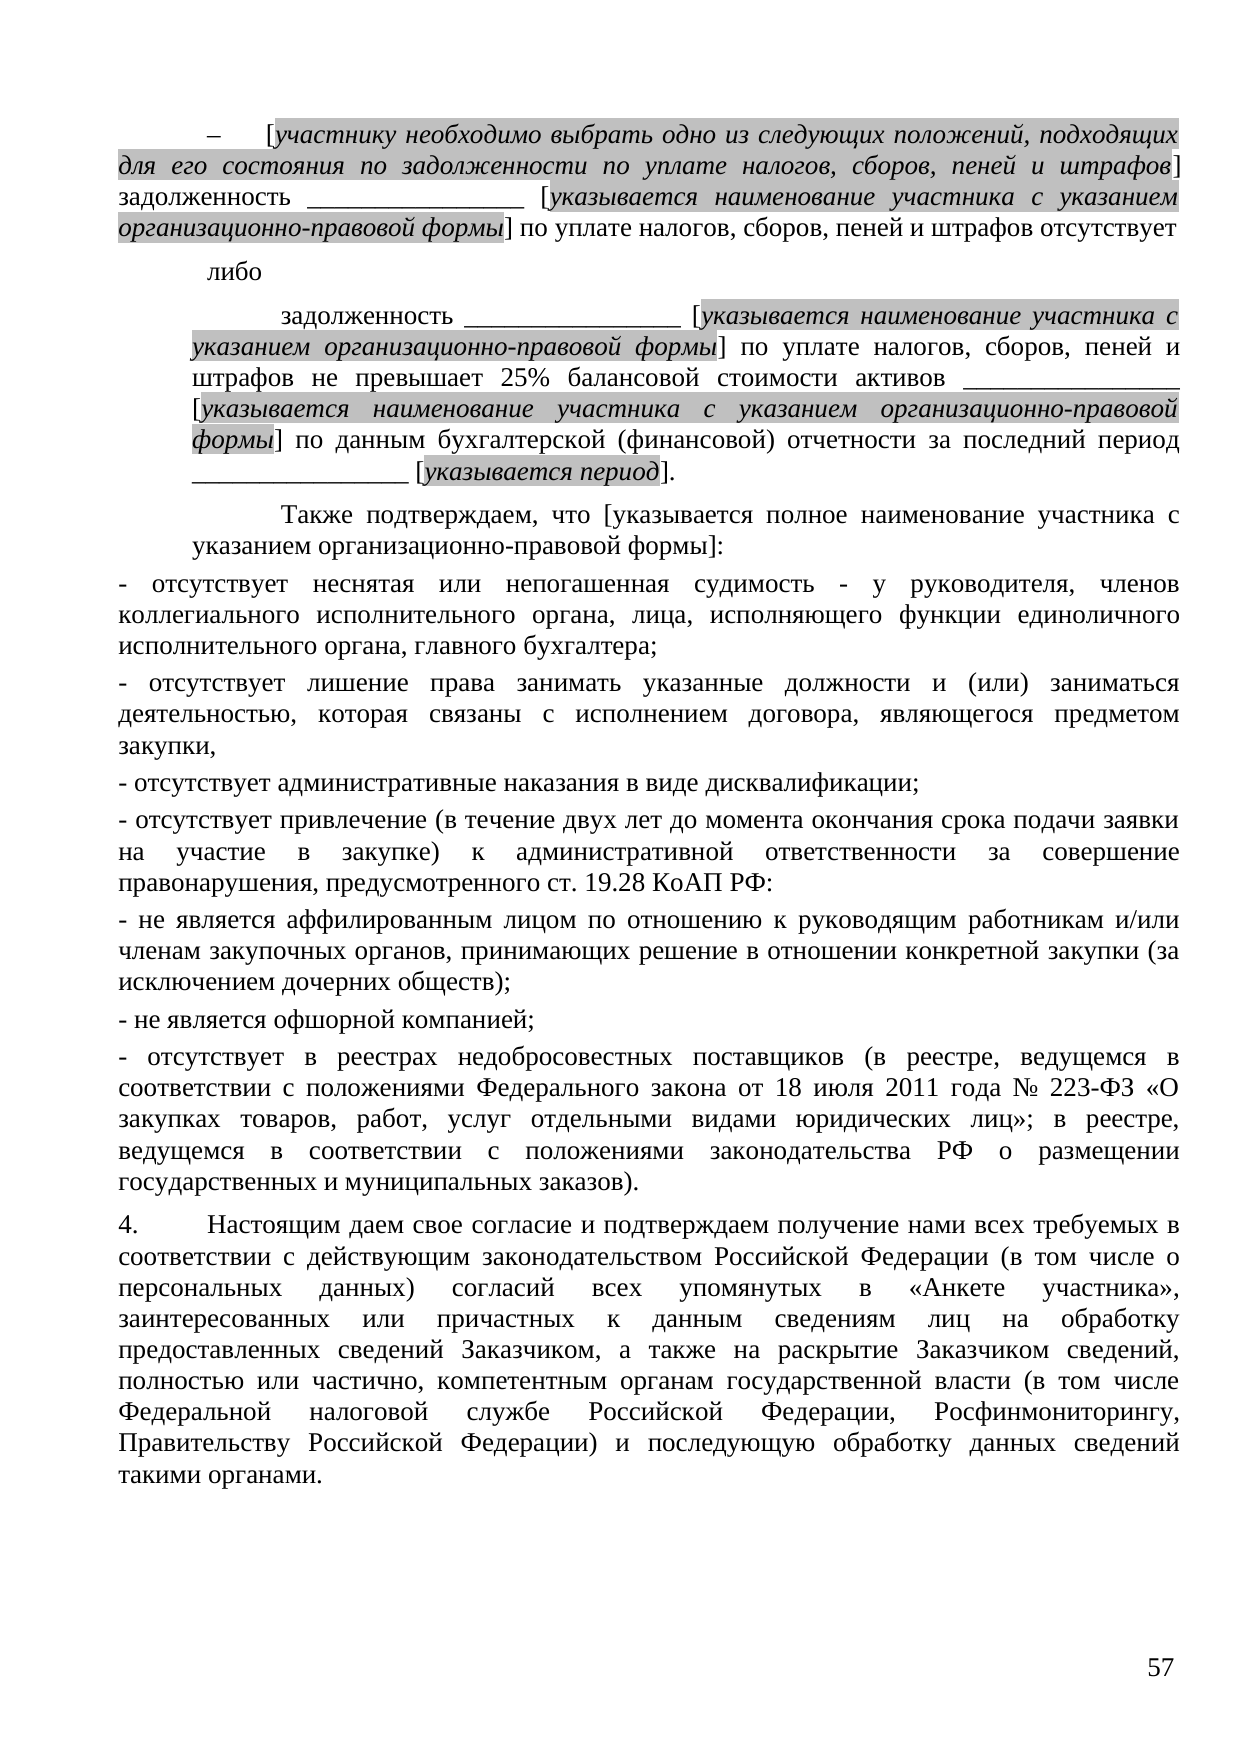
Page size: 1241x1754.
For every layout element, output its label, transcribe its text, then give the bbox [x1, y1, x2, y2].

text - не является аффилированным лицом по отношению к руководящим работникам и/или членам закупочных органов, принимающих решение в отношении конкретной закупки (за исключением дочерних обществ); [118, 903, 1181, 997]
text - отсутствует неснятая или непогашенная судимость - у руководителя, членов коллегиального исполнительного органа, лица, исполняющего функции единоличного исполнительного органа, главного бухгалтера; [118, 567, 1181, 660]
text Также подтверждаем, что [указывается полное наименование участника с указанием организационно-правовой формы]: [192, 498, 1181, 561]
text либо [207, 255, 1181, 286]
text - отсутствует в реестрах недобросовестных поставщиков (в реестре, ведущемся в соответствии с положениями Федерального закона от 18 июля 2011 года № 223-ФЗ «О закупках товаров, работ, услуг отдельными видами юридических лиц»; в реестре, ведущемся в соответствии с положениями законодательства РФ о размещении государственных и муниципальных заказов). [118, 1040, 1181, 1196]
text - не является офшорной компанией; [118, 1003, 1181, 1034]
text - отсутствует привлечение (в течение двух лет до момента окончания срока подачи заявки на участие в закупке) к административной ответственности за совершение правонарушения, предусмотренного ст. 19.28 КоАП РФ: [118, 803, 1181, 897]
list [участнику необходимо выбрать одно из следующих положений, подходящих для его состояния по задолженности по уплате налогов, сборов, пеней и штрафов] задолженность ________________ [указывается наименование участника с указанием организационно-правовой формы] по уплате налогов, сборов, пеней и штрафов отсутствует [118, 118, 1181, 243]
text - отсутствует административные наказания в виде дисквалификации; [118, 766, 1181, 797]
text задолженность ________________ [указывается наименование участника с указанием организационно-правовой формы] по уплате налогов, сборов, пеней и штрафов не превышает 25% балансовой стоимости активов ________________ [указывается наименование участника с указанием организационно-правовой формы] по данным бухгалтерской (финансовой) отчетности за последний период ________________ [указывается период]. [192, 299, 1181, 486]
list Настоящим даем свое согласие и подтверждаем получение нами всех требуемых в соответствии с действующим законодательством Российской Федерации (в том числе о персональных данных) согласий всех упомянутых в «Анкете участника», заинтересованных или причастных к данным сведениям лиц на обработку предоставленных сведений Заказчиком, а также на раскрытие Заказчиком сведений, полностью или частично, компетентным органам государственной власти (в том числе Федеральной налоговой службе Российской Федерации, Росфинмониторингу, Правительству Российской Федерации) и последующую обработку данных сведений такими органами. [118, 1208, 1181, 1489]
text - отсутствует лишение права занимать указанные должности и (или) заниматься деятельностью, которая связаны с исполнением договора, являющегося предметом закупки, [118, 666, 1181, 760]
